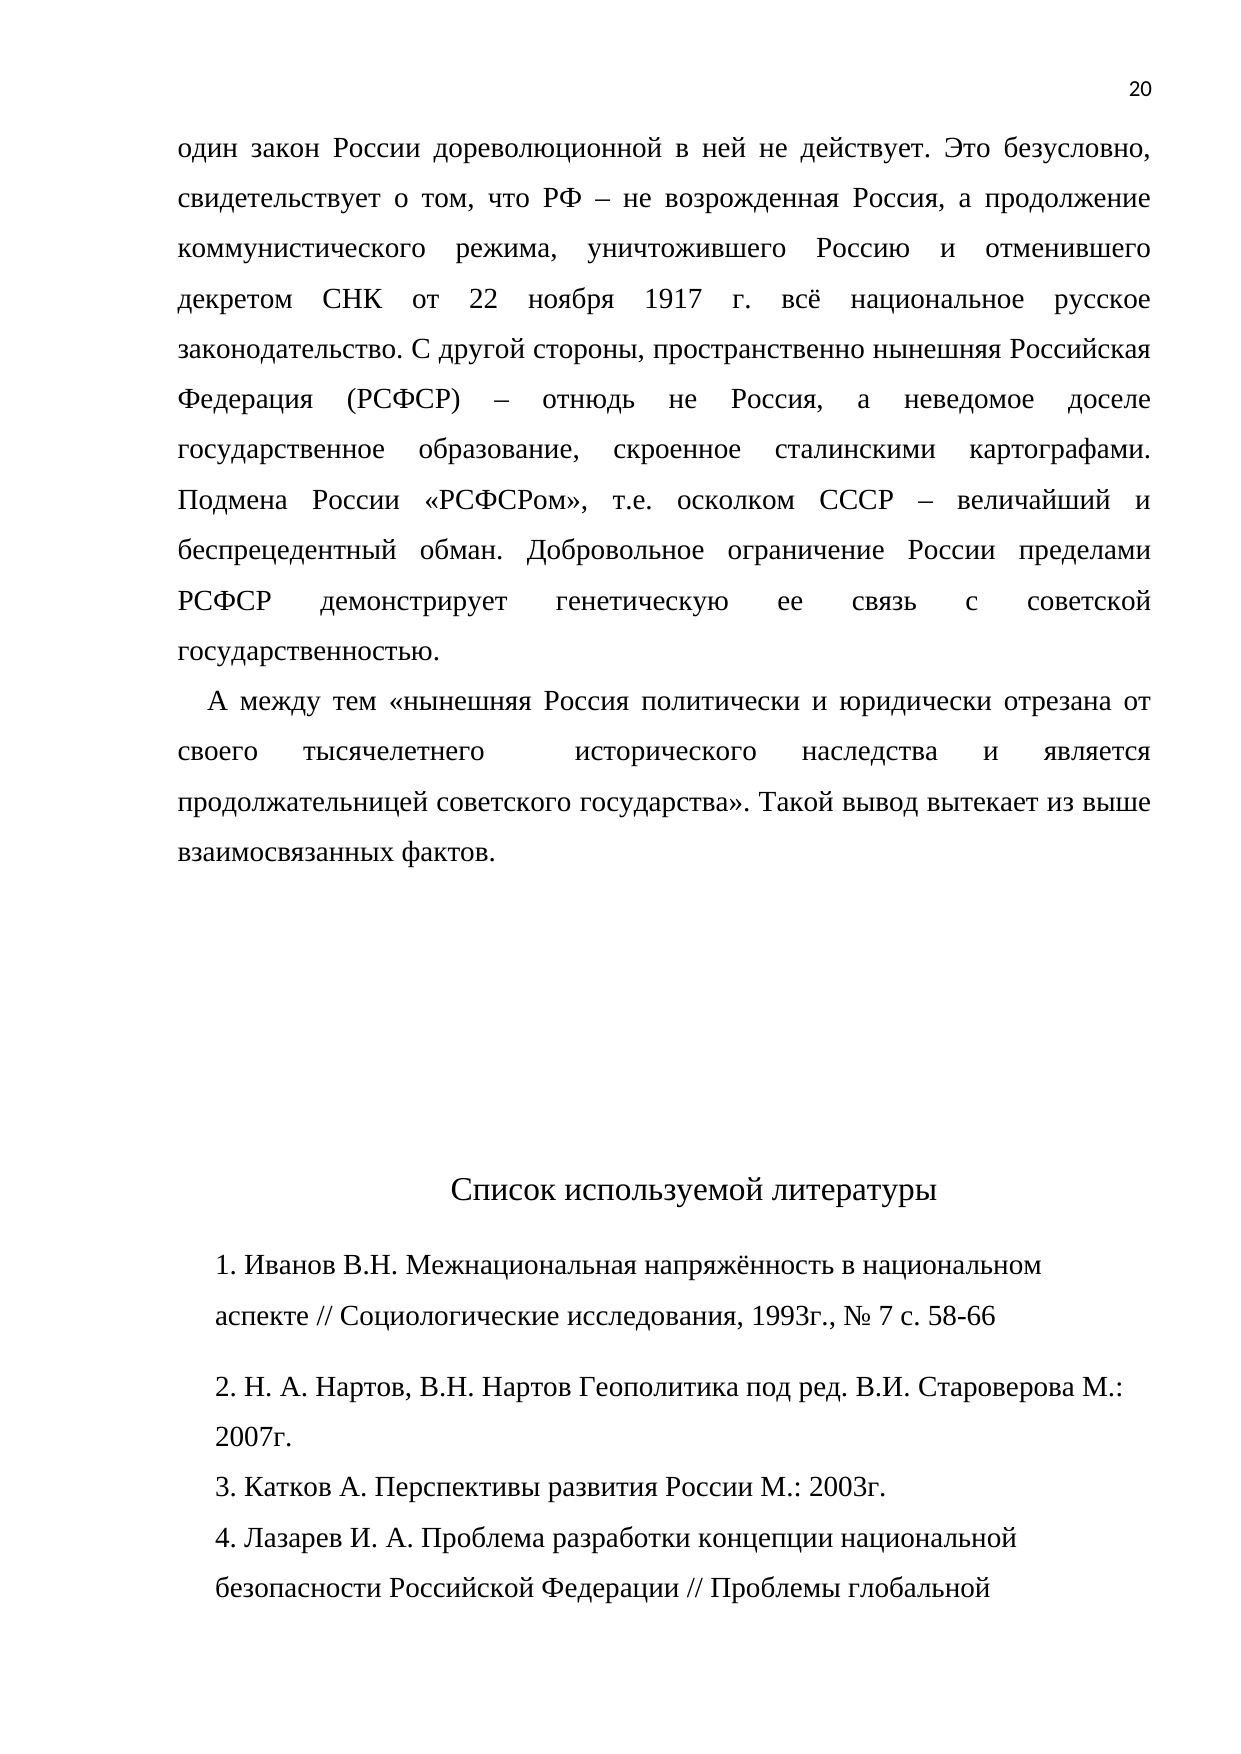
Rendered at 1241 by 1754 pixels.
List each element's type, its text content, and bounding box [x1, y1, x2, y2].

text 1. Иванов В.Н. Межнациональная напряжённость в национальном аспекте // Социологические исследования, 1993г., № 7 с. 58-66 [215, 1247, 1152, 1331]
text А между тем «нынешняя Россия политически и юридически отрезана от своего тысячелетнего исторического наследства и является продолжательницей советского государства». Такой вывод вытекает из выше взаимосвязанных фактов. [177, 683, 1152, 868]
text Список используемой литературы [177, 1169, 1152, 1207]
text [177, 130, 1152, 666]
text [215, 1369, 1152, 1604]
